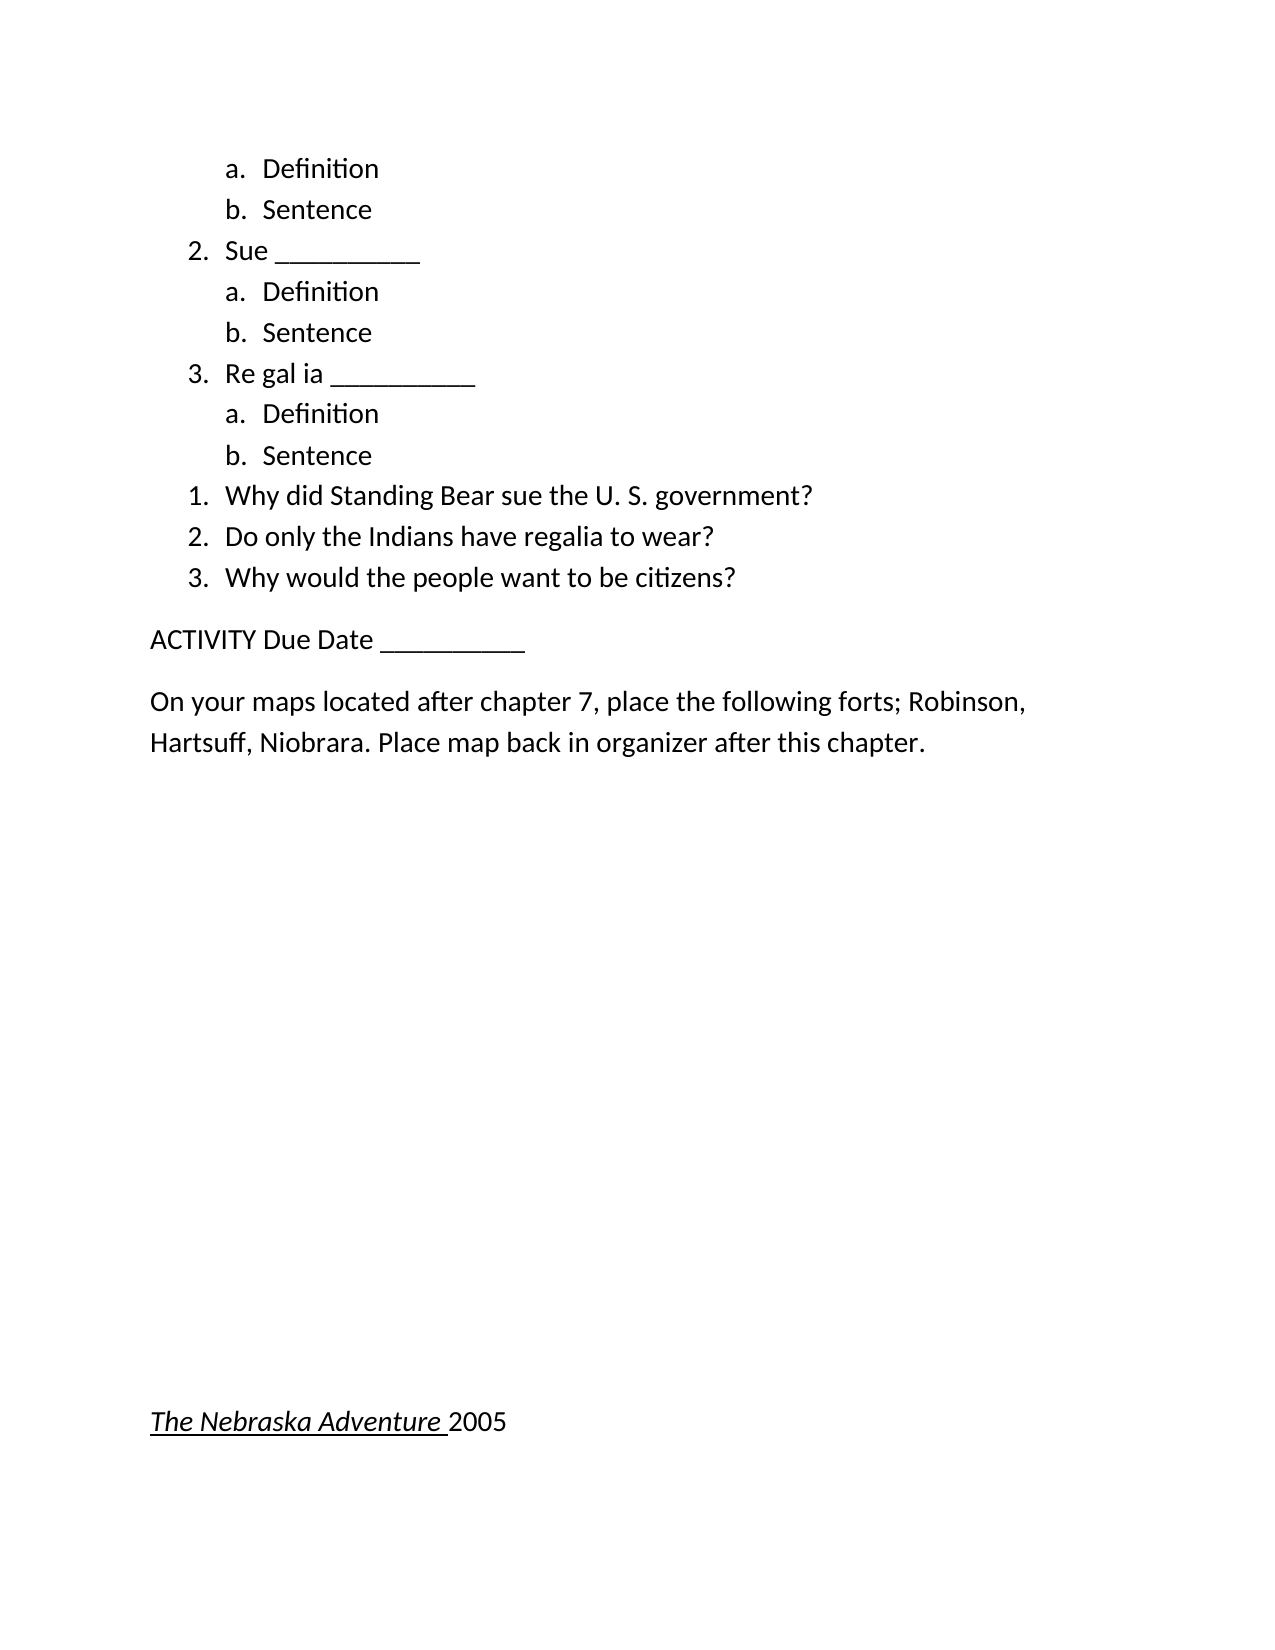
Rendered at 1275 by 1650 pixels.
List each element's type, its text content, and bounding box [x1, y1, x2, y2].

list Sentence [225, 191, 1125, 227]
list Why would the people want to be citizens? [187, 559, 1125, 595]
list Re gal ia __________ [187, 355, 1125, 390]
list Definition [225, 150, 1125, 186]
list Sentence [225, 314, 1125, 349]
list Why did Standing Bear sue the U. S. government? [187, 477, 1125, 513]
list Do only the Indians have regalia to wear? [187, 518, 1125, 554]
text On your maps located after chapter 7, place the following forts; Robinson, Hartsuff, Niobrara. Place map back in organizer after this chapter. [150, 683, 1125, 759]
list Sentence [225, 437, 1125, 472]
list Definition [225, 396, 1125, 431]
text ACTIVITY Due Date __________ [150, 621, 1125, 657]
list Sue __________ [187, 232, 1125, 267]
text The Nebraska Adventure 2005 [150, 1403, 1125, 1439]
list Definition [225, 273, 1125, 308]
